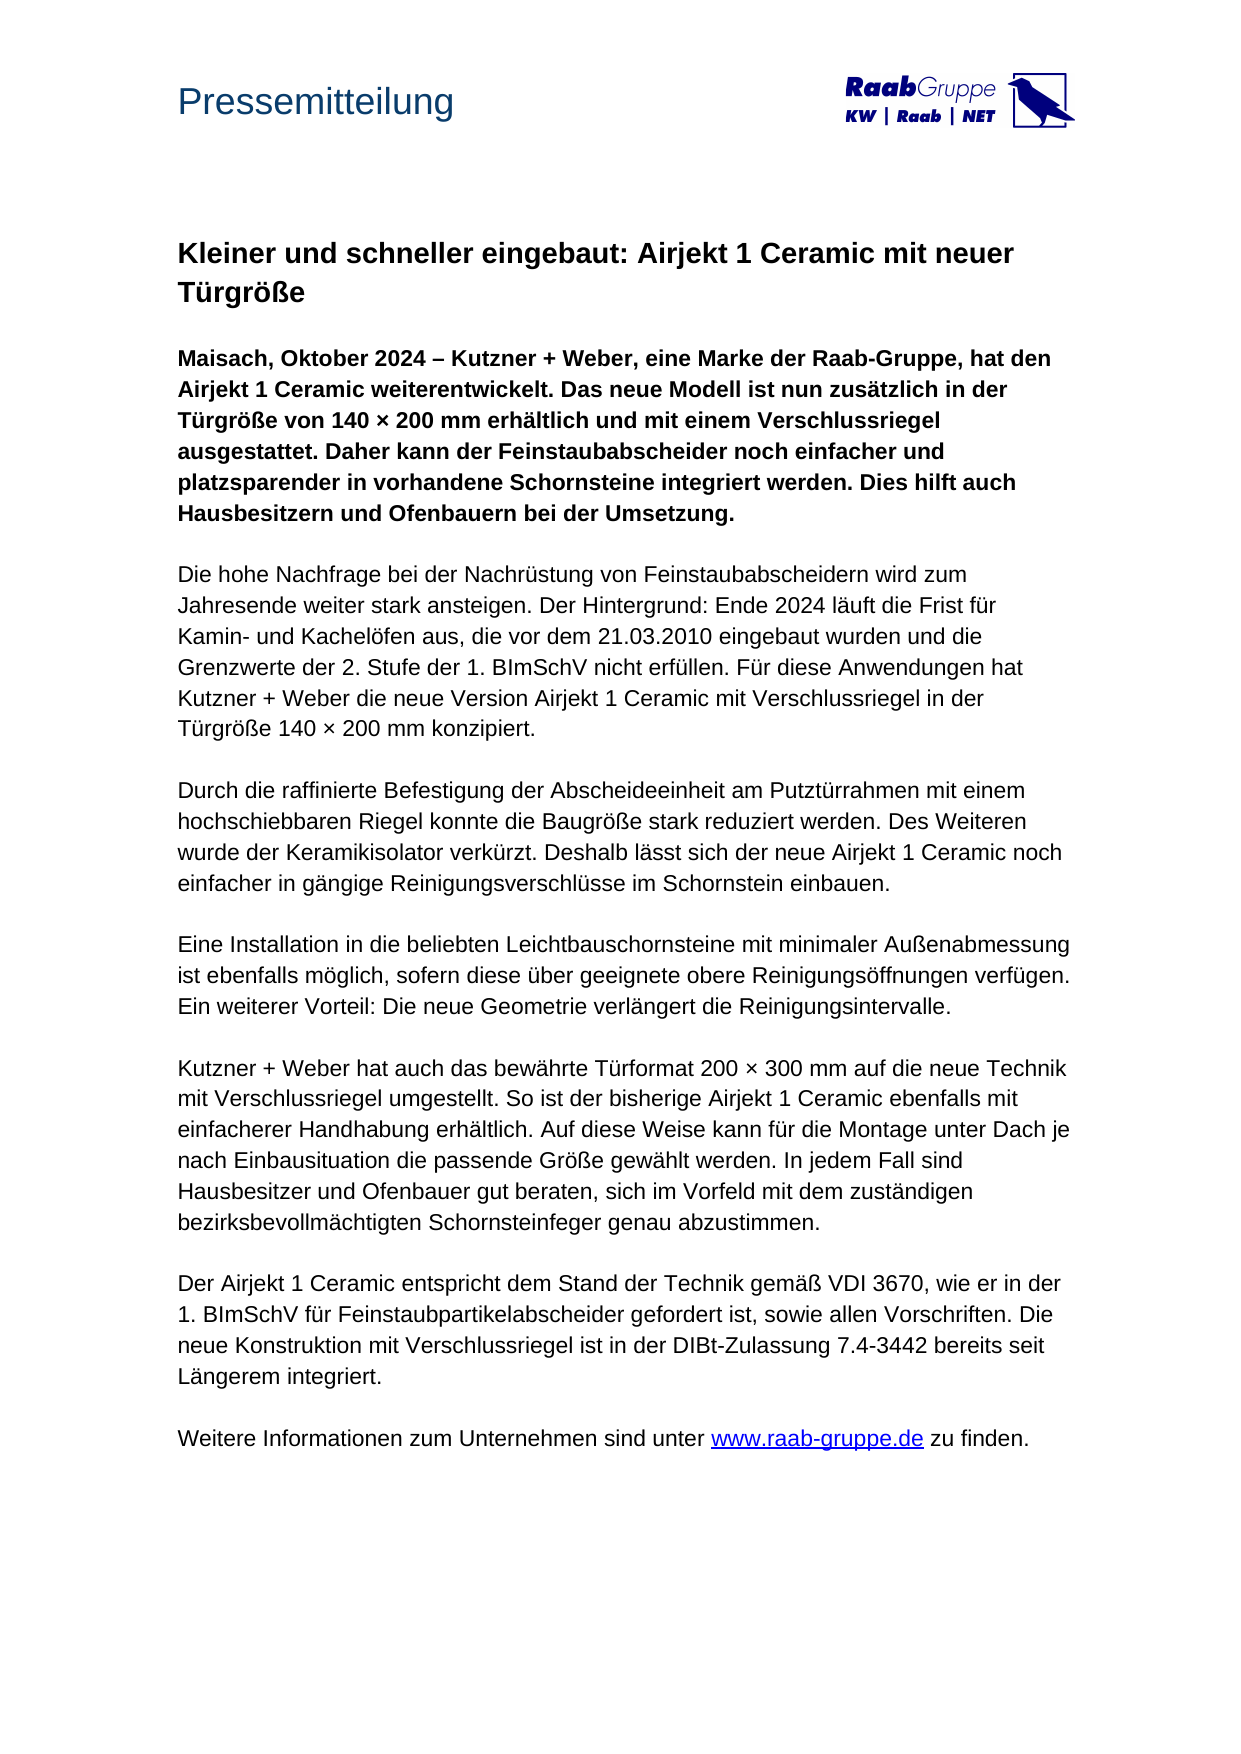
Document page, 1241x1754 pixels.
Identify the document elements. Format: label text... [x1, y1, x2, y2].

text Kutzner + Weber hat auch das bewährte Türformat 200 × 300 mm auf die neue Technik mit Verschlussriegel umgestellt. So ist der bisherige Airjekt 1 Ceramic ebenfalls mit einfacherer Handhabung erhältlich. Auf diese Weise kann für die Montage unter Dach je nach Einbausituation die passende Größe gewählt werden. In jedem Fall sind Hausbesitzer und Ofenbauer gut beraten, sich im Vorfeld mit dem zuständigen bezirksbevollmächtigten Schornsteinfeger genau abzustimmen. [177, 1054, 1075, 1235]
text Die hohe Nachfrage bei der Nachrüstung von Feinstaubabscheidern wird zum Jahresende weiter stark ansteigen. Der Hintergrund: Ende 2024 läuft die Frist für Kamin- und Kachelöfen aus, die vor dem 21.03.2010 eingebaut wurden und die Grenzwerte der 2. Stufe der 1. BImSchV nicht erfüllen. Für diese Anwendungen hat Kutzner + Weber die neue Version Airjekt 1 Ceramic mit Verschlussriegel in der Türgröße 140 × 200 mm konzipiert. [177, 561, 1075, 742]
text Eine Installation in die beliebten Leichtbauschornsteine mit minimaler Außenabmessung ist ebenfalls möglich, sofern diese über geeignete obere Reinigungsöffnungen verfügen. Ein weiterer Vorteil: Die neue Geometrie verlängert die Reinigungsintervalle. [177, 931, 1075, 1019]
picture [845, 73, 1075, 128]
text Der Airjekt 1 Ceramic entspricht dem Stand der Technik gemäß VDI 3670, wie er in der 1. BImSchV für Feinstaubpartikelabscheider gefordert ist, sowie allen Vorschriften. Die neue Konstruktion mit Verschlussriegel ist in der DIBt-Zulassung 7.4-3442 bereits seit Längerem integriert. [177, 1270, 1075, 1389]
text Durch die raffinierte Befestigung der Abscheideeinheit am Putztürrahmen mit einem hochschiebbaren Riegel konnte die Baugröße stark reduziert werden. Des Weiteren wurde der Keramikisolator verkürzt. Deshalb lässt sich der neue Airjekt 1 Ceramic noch einfacher in gängige Reinigungsverschlüsse im Schornstein einbauen. [177, 777, 1075, 896]
text Weitere Informationen zum Unternehmen sind unter www.raab-gruppe.de zu finden. [177, 1424, 1075, 1451]
text Kleiner und schneller eingebaut: Airjekt 1 Ceramic mit neuer Türgröße [177, 236, 1075, 309]
text Maisach, Oktober 2024 – Kutzner + Weber, eine Marke der Raab-Gruppe, hat den Airjekt 1 Ceramic weiterentwickelt. Das neue Modell ist nun zusätzlich in der Türgröße von 140 × 200 mm erhältlich und mit einem Verschlussriegel ausgestattet. Daher kann der Feinstaubabscheider noch einfacher und platzsparender in vorhandene Schornsteine integriert werden. Dies hilft auch Hausbesitzern und Ofenbauern bei der Umsetzung. [177, 345, 1075, 526]
